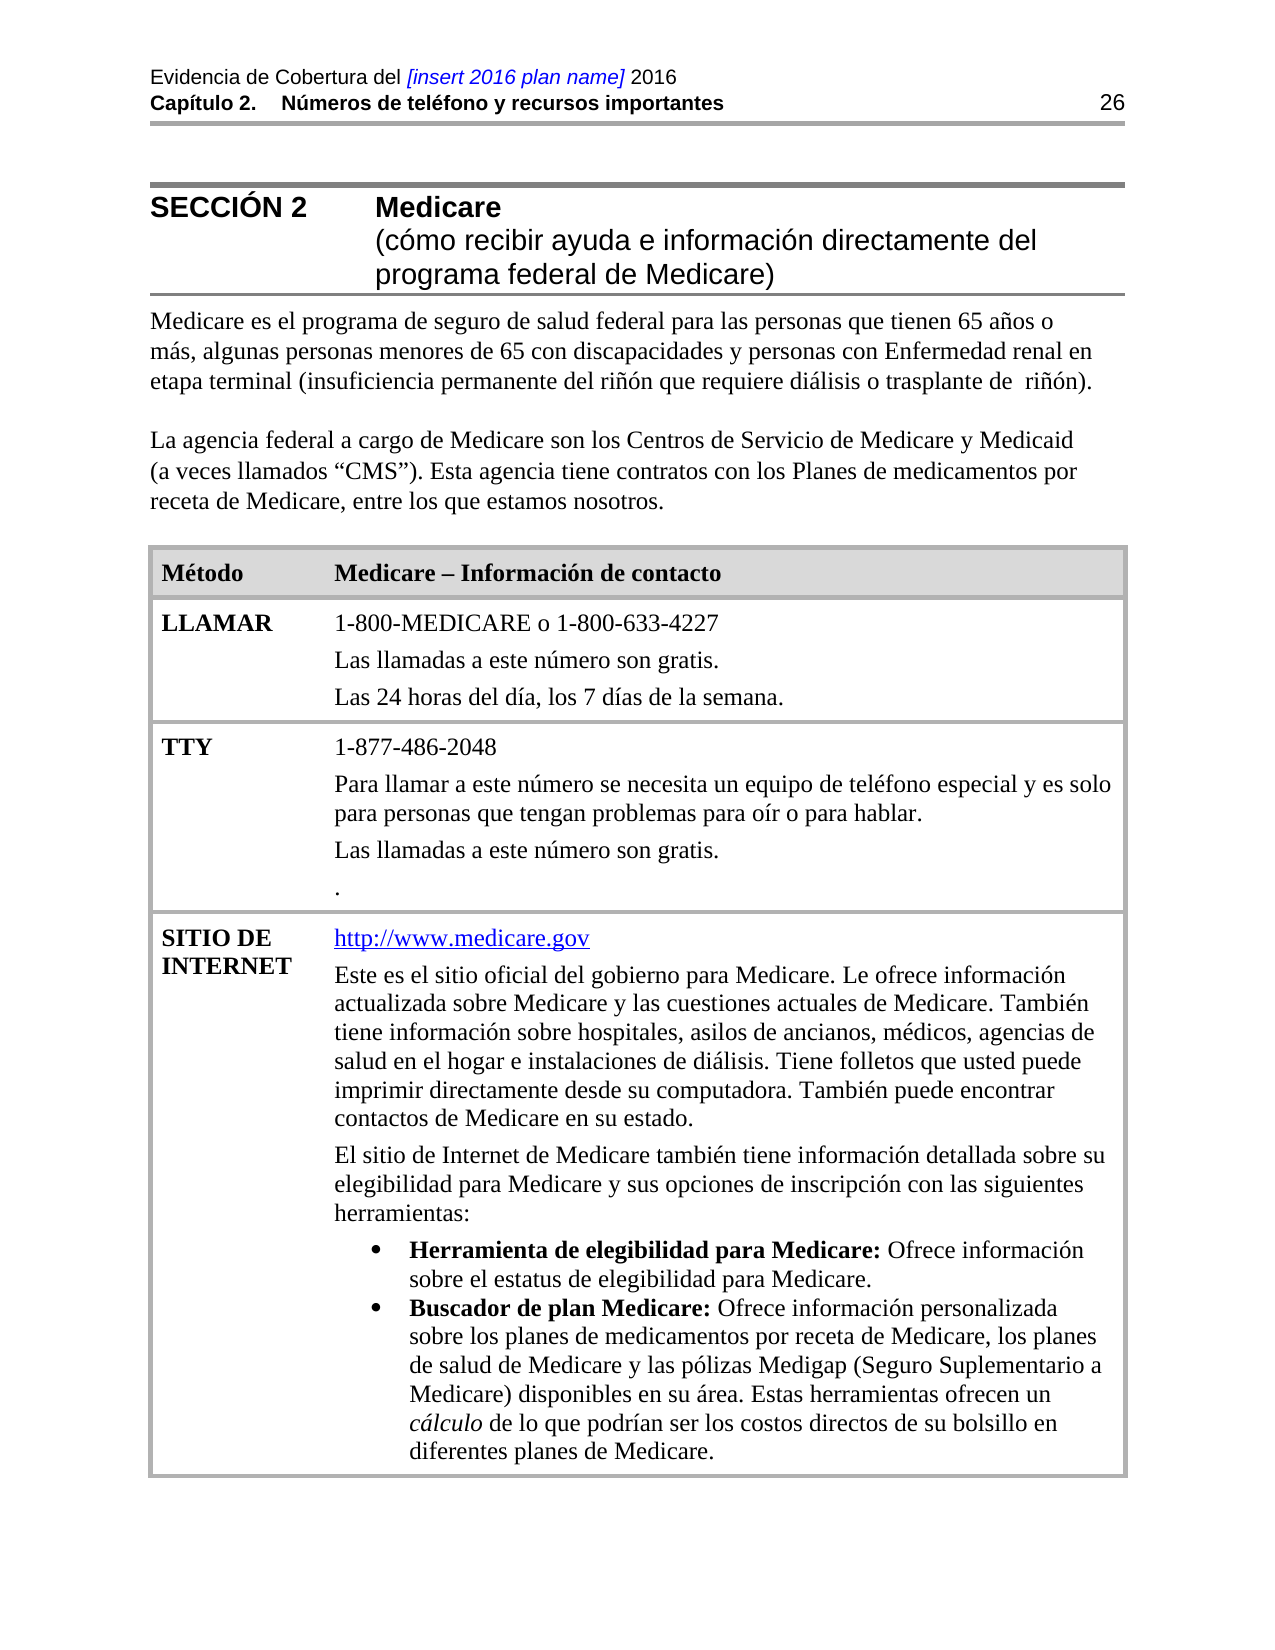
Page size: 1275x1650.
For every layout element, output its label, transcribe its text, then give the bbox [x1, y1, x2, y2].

subtitle SECCIÓN 2 Medicare (cómo recibir ayuda e información directamente del programa federal de Medicare) [150, 188, 1125, 293]
table_cell 1-800-MEDICARE o 1-800-633-4227 Las llamadas a este número son gratis. Las 24 horas del día, los 7 días de la semana. [323, 600, 1123, 719]
table_cell SITIO DE INTERNET [153, 914, 323, 1473]
table_header Método [153, 550, 323, 595]
table_cell 1-877-486-2048 Para llamar a este número se necesita un equipo de teléfono especial y es solo para personas que tengan problemas para oír o para hablar. Las llamadas a este número son gratis. . [323, 724, 1123, 909]
table_header Medicare – Información de contacto [323, 550, 1123, 595]
subtitle La agencia federal a cargo de Medicare son los Centros de Servicio de Medicare y Medicaid (a veces llamados “CMS”). Esta agencia tiene contratos con los Planes de medicamentos por receta de Medicare, entre los que estamos nosotros. [150, 426, 1096, 514]
subtitle Medicare es el programa de seguro de salud federal para las personas que tienen 65 años o más, algunas personas menores de 65 con discapacidades y personas con Enfermedad renal en etapa terminal (insuficiencia permanente del riñón que requiere diálisis o trasplante de riñón). [150, 306, 1096, 395]
table_cell TTY [153, 724, 323, 909]
table_cell LLAMAR [153, 600, 323, 719]
table_cell http://www.medicare.gov Este es el sitio oficial del gobierno para Medicare. Le ofrece información actualizada sobre Medicare y las cuestiones actuales de Medicare. También tiene información sobre hospitales, asilos de ancianos, médicos, agencias de salud en el hogar e instalaciones de diálisis. Tiene folletos que usted puede imprimir directamente desde su computadora. También puede encontrar contactos de Medicare en su estado. El sitio de Internet de Medicare también tiene información detallada sobre su elegibilidad para Medicare y sus opciones de inscripción con las siguientes herramientas: Herramienta de elegibilidad para Medicare: Ofrece información sobre el estatus de elegibilidad para Medicare. Buscador de plan Medicare: Ofrece información personalizada sobre los planes de medicamentos por receta de Medicare, los planes de salud de Medicare y las pólizas Medigap (Seguro Suplementario a Medicare) disponibles en su área. Estas herramientas ofrecen un cálculo de lo que podrían ser los costos directos de su bolsillo en diferentes planes de Medicare. [323, 914, 1123, 1473]
